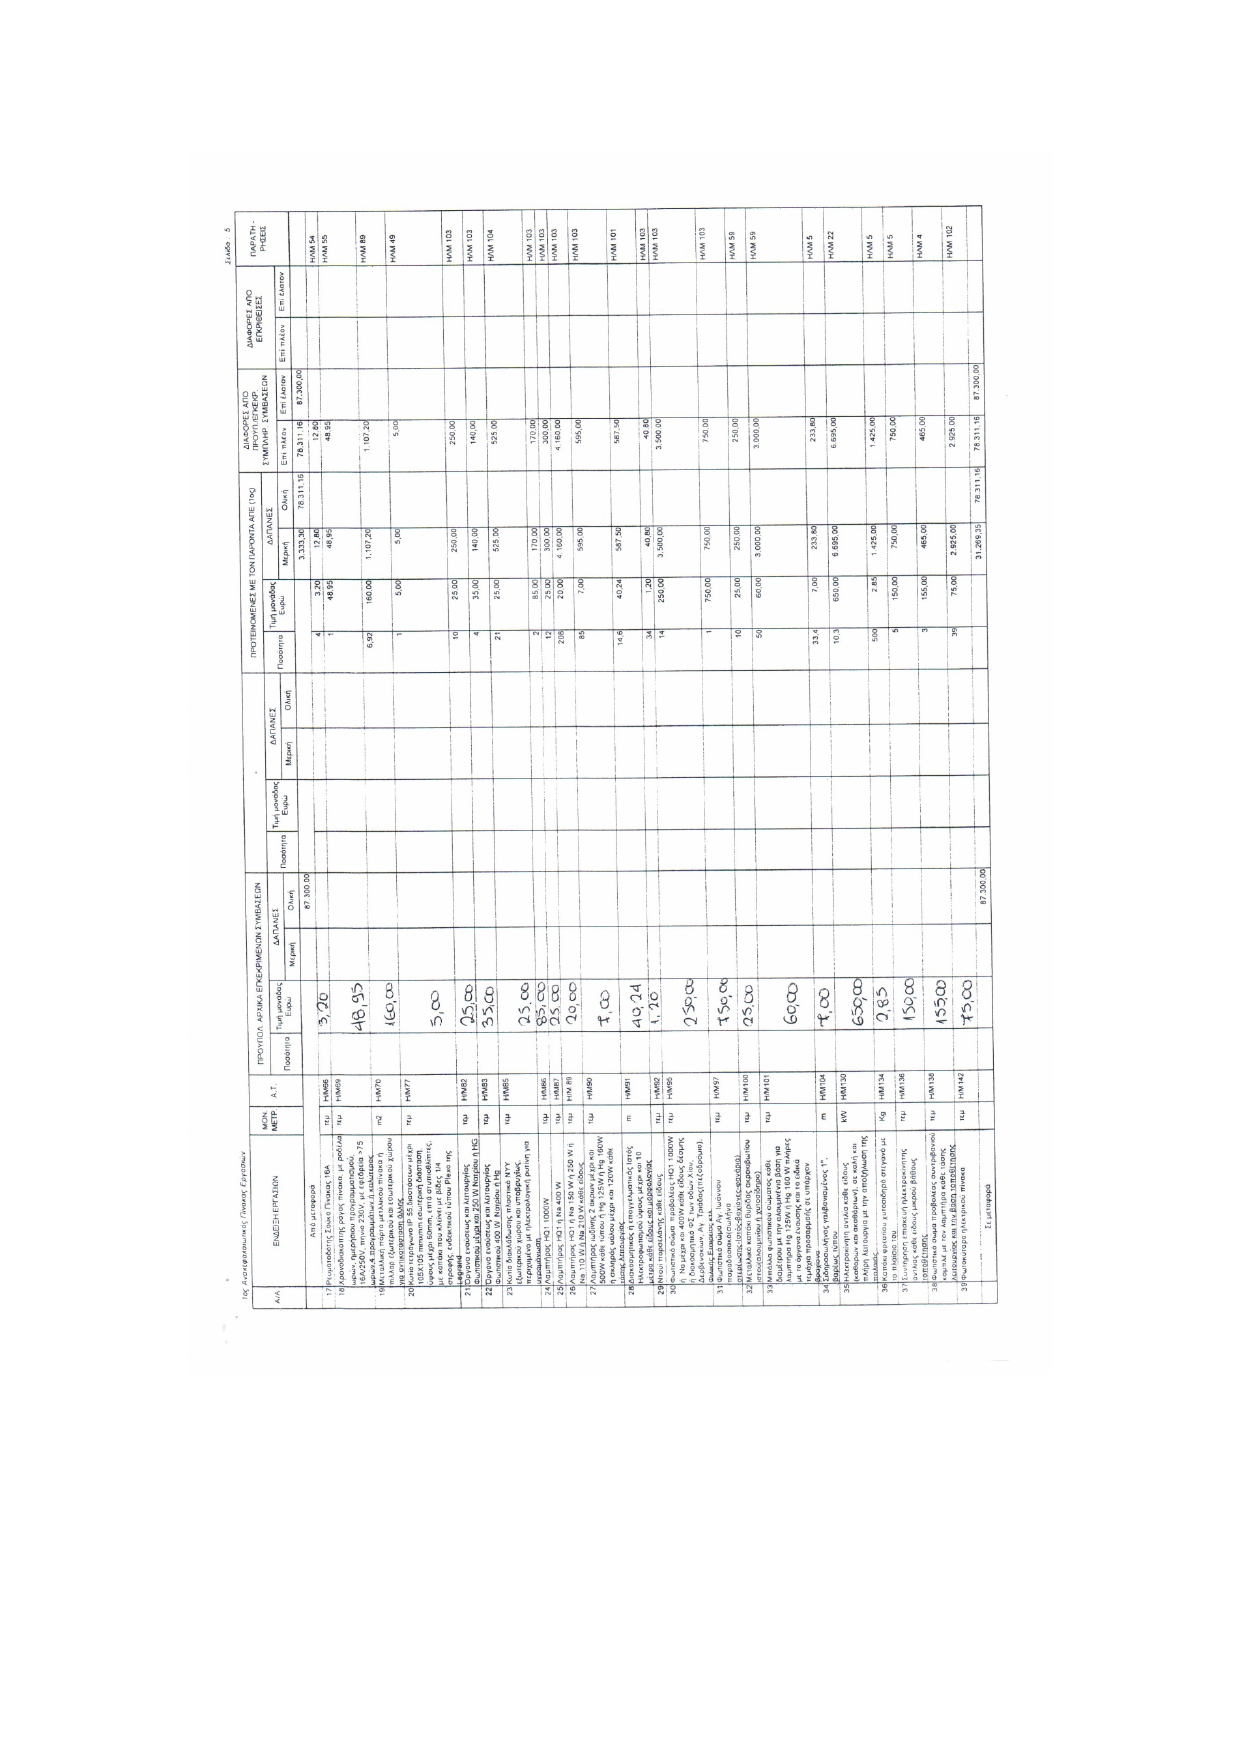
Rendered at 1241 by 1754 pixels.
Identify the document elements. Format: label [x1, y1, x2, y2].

picture [187, 150, 1053, 1374]
